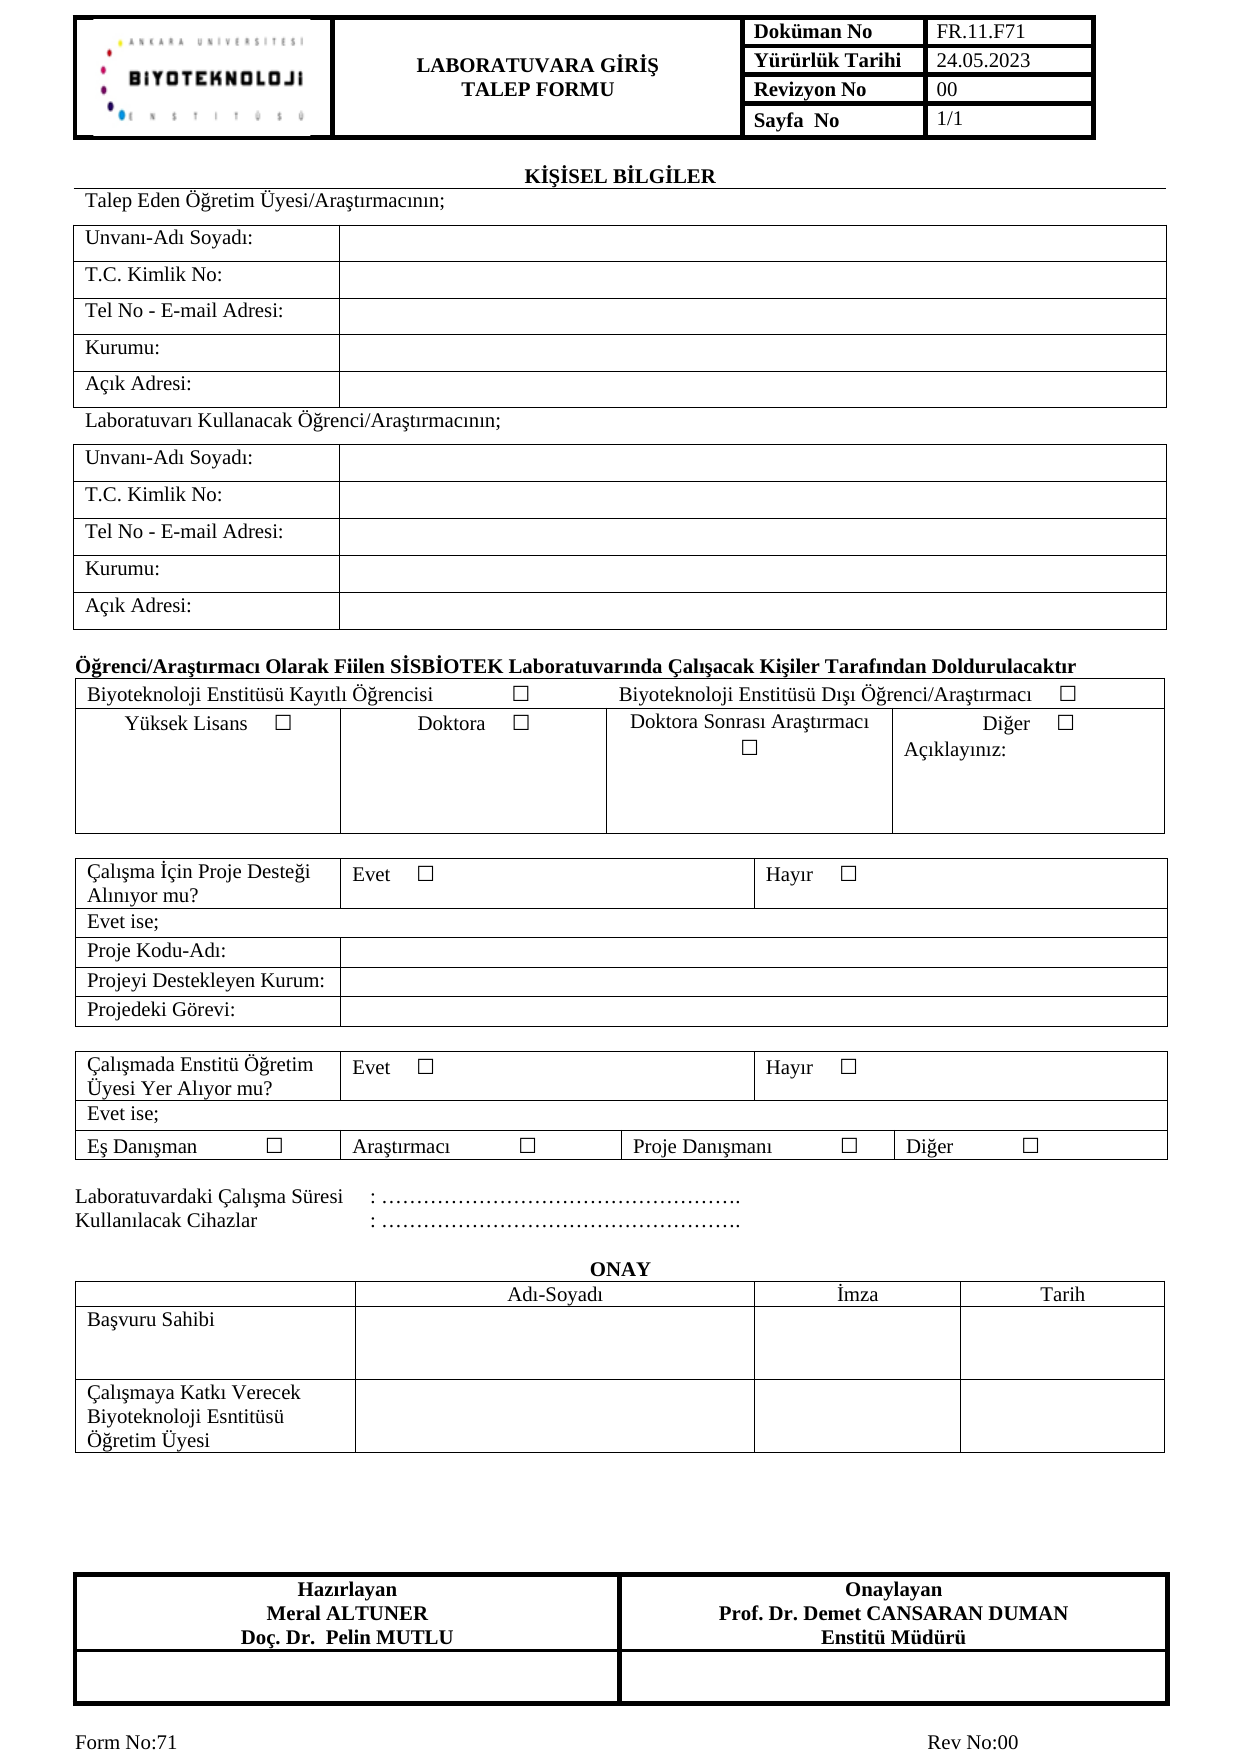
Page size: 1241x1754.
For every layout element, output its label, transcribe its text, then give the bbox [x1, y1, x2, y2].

table_cell [356, 1307, 754, 1379]
text Kullanılacak Cihazlar : ……………………………………………. [75, 1208, 1165, 1232]
table_cell [340, 482, 1166, 518]
table_cell Yüksek Lisans [76, 709, 340, 833]
table_cell [755, 1380, 960, 1452]
table_cell T.C. Kimlik No: [74, 482, 339, 518]
table_header Evet [341, 859, 754, 907]
table_cell [340, 445, 1166, 481]
table_cell [356, 1380, 754, 1452]
table_cell [755, 1307, 960, 1379]
table_cell [341, 938, 1167, 967]
table_cell Evet ise; [76, 909, 1167, 937]
text Öğrenci/Araştırmacı Olarak Fiilen SİSBİOTEK Laboratuvarında Çalışacak Kişiler Tarafından Doldurulacaktır [75, 654, 1165, 678]
table_header [76, 1282, 355, 1306]
table_cell [340, 262, 1166, 298]
table_cell [340, 335, 1166, 371]
table_cell Proje Kodu-Adı: [76, 938, 340, 967]
table_header Evet [341, 1052, 754, 1100]
table_cell Doktora [341, 709, 606, 833]
table_cell [340, 372, 1166, 407]
table_cell Açık Adresi: [74, 372, 339, 407]
table_cell [961, 1380, 1164, 1452]
table_cell Araştırmacı [341, 1131, 621, 1159]
table_cell Eş Danışman [76, 1131, 340, 1159]
table_header Hayır [755, 1052, 1167, 1100]
table_cell Çalışmaya Katkı Verecek Biyoteknoloji Esntitüsü Öğretim Üyesi [76, 1380, 355, 1452]
table_cell [340, 593, 1166, 629]
table_header Hayır [755, 859, 1167, 907]
table_header Talep Eden Öğretim Üyesi/Araştırmacının; [74, 189, 1166, 224]
table_header Adı-Soyadı [356, 1282, 754, 1306]
table_cell [961, 1307, 1164, 1379]
table_cell [340, 519, 1166, 555]
table_cell Projeyi Destekleyen Kurum: [76, 968, 340, 996]
table_header İmza [755, 1282, 960, 1306]
table_cell Laboratuvarı Kullanacak Öğrenci/Araştırmacının; [74, 408, 1166, 444]
table_cell [341, 997, 1167, 1026]
table_cell Doktora Sonrası Araştırmacı [607, 709, 892, 833]
table_cell Tel No - E-mail Adresi: [74, 299, 339, 334]
table_cell [340, 226, 1166, 261]
table_cell Tel No - E-mail Adresi: [74, 519, 339, 555]
table_header Tarih [961, 1282, 1164, 1306]
text Laboratuvardaki Çalışma Süresi : ……………………………………………. [75, 1184, 1165, 1208]
picture [93, 19, 311, 136]
text ONAY [75, 1257, 1165, 1281]
table_header Biyoteknoloji Enstitüsü Kayıtlı Öğrencisi Biyoteknoloji Enstitüsü Dışı Öğrenci/Araştırmacı [76, 679, 1164, 707]
table_cell T.C. Kimlik No: [74, 262, 339, 298]
table_cell Diğer Açıklayınız: [893, 709, 1164, 833]
table_header Çalışmada Enstitü Öğretim Üyesi Yer Alıyor mu? [76, 1052, 340, 1100]
table_cell Diğer [895, 1131, 1167, 1159]
table_cell Unvanı-Adı Soyadı: [74, 445, 339, 481]
table_cell Proje Danışmanı [622, 1131, 894, 1159]
table_cell Kurumu: [74, 556, 339, 592]
table_cell Açık Adresi: [74, 593, 339, 629]
table_cell Projedeki Görevi: [76, 997, 340, 1026]
table_cell [340, 299, 1166, 334]
table_cell [340, 556, 1166, 592]
table_cell [341, 968, 1167, 996]
table_cell Unvanı-Adı Soyadı: [74, 226, 339, 261]
text KİŞİSEL BİLGİLER [75, 164, 1165, 188]
table_cell Başvuru Sahibi [76, 1307, 355, 1379]
table_cell Evet ise; [76, 1101, 1167, 1130]
table_cell Kurumu: [74, 335, 339, 371]
table_header Çalışma İçin Proje Desteği Alınıyor mu? [76, 859, 340, 907]
